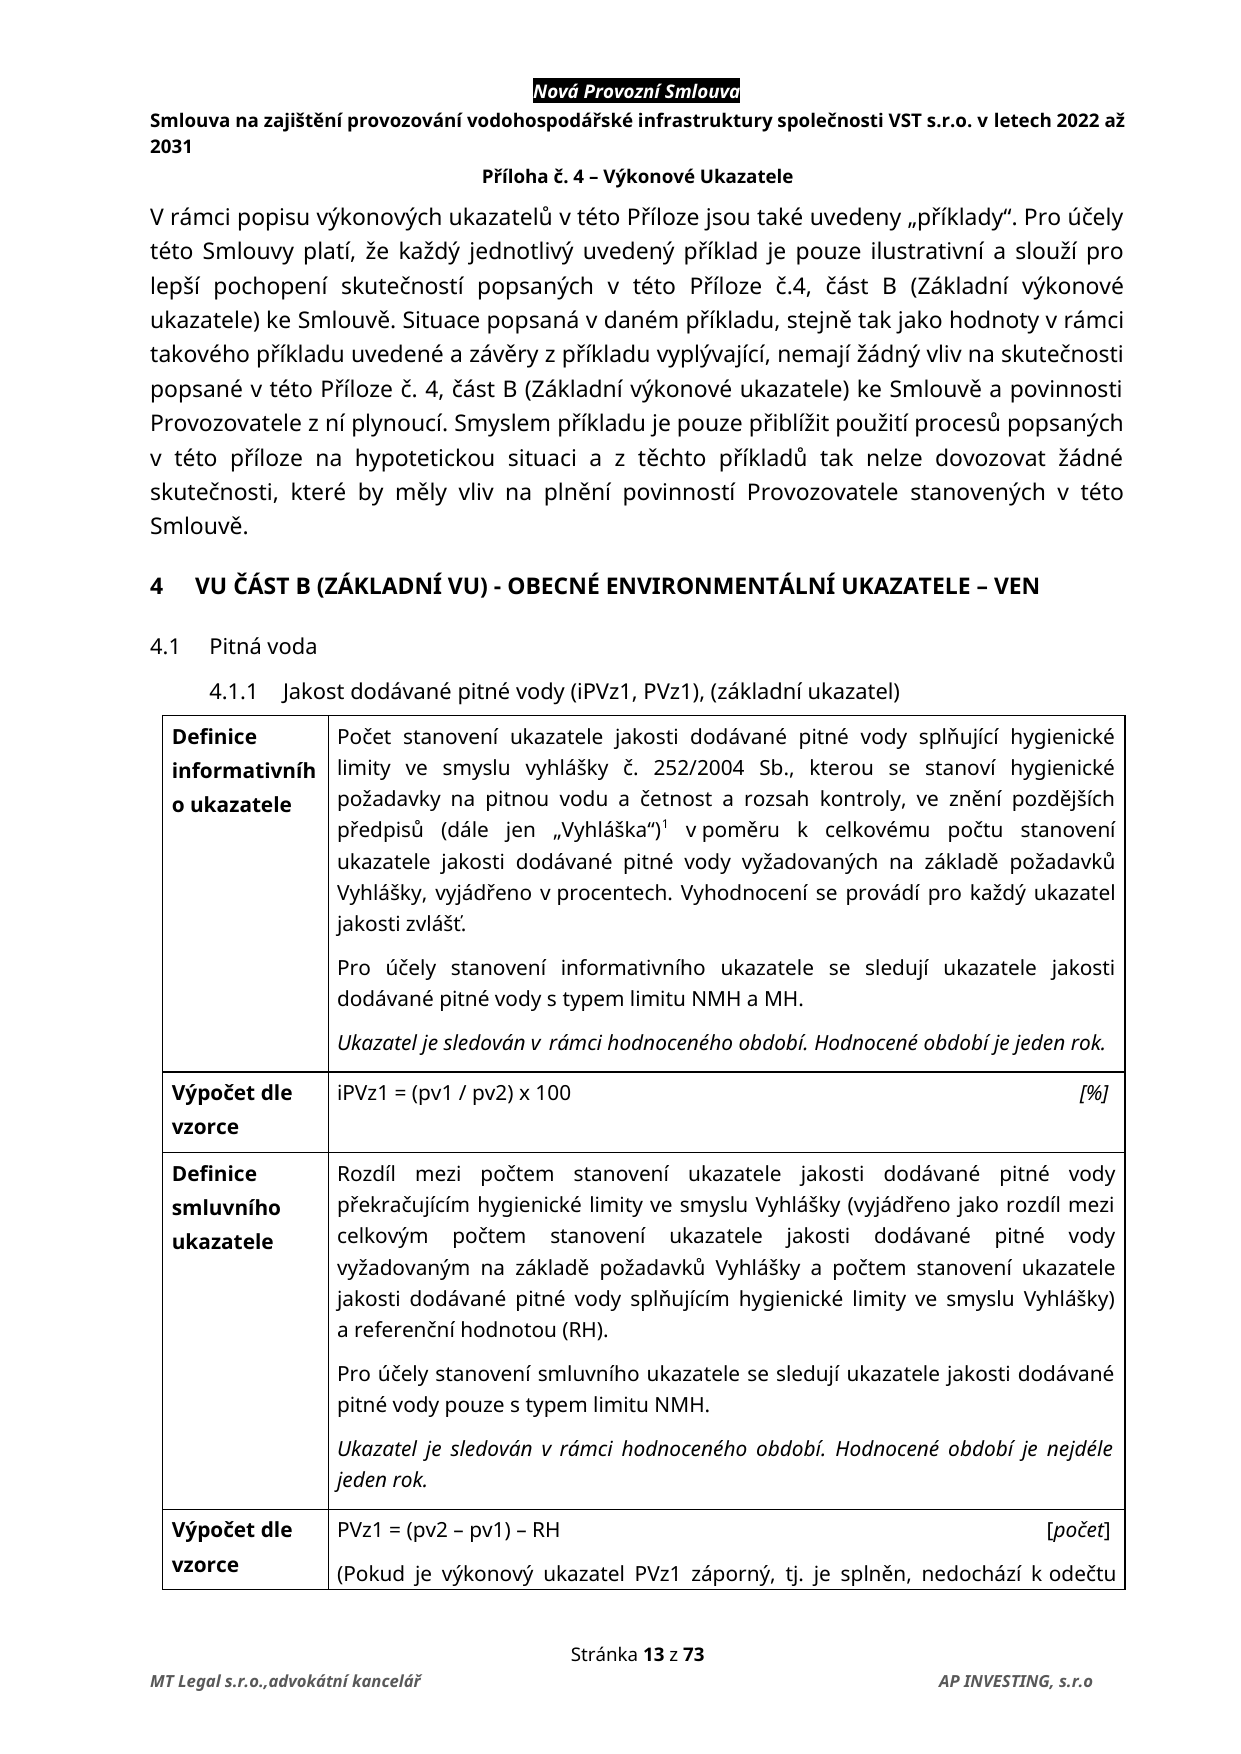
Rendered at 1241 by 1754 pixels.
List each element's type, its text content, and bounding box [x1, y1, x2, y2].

subtitle Jakost dodávané pitné vody (iPVz1, PVz1), (základní ukazatel) [209, 676, 1125, 706]
table_header Definice informativního ukazatele [163, 716, 328, 1071]
table_cell Rozdíl mezi počtem stanovení ukazatele jakosti dodávané pitné vody překračujícím hygienické limity ve smyslu Vyhlášky (vyjádřeno jako rozdíl mezi celkovým počtem stanovení ukazatele jakosti dodávané pitné vody vyžadovaným na základě požadavků Vyhlášky a počtem stanovení ukazatele jakosti dodávané pitné vody splňujícím hygienické limity ve smyslu Vyhlášky) a referenční hodnotou (RH). Pro účely stanovení smluvního ukazatele se sledují ukazatele jakosti dodávané pitné vody pouze s typem limitu NMH. Ukazatel je sledován v rámci hodnoceného období. Hodnocené období je nejdéle jeden rok. [329, 1153, 1124, 1509]
table_header Počet stanovení ukazatele jakosti dodávané pitné vody splňující hygienické limity ve smyslu vyhlášky č. 252/2004 Sb., kterou se stanoví hygienické požadavky na pitnou vodu a četnost a rozsah kontroly, ve znění pozdějších předpisů (dále jen „Vyhláška“)1 v poměru k celkovému počtu stanovení ukazatele jakosti dodávané pitné vody vyžadovaných na základě požadavků Vyhlášky, vyjádřeno v procentech. Vyhodnocení se provádí pro každý ukazatel jakosti zvlášť. Pro účely stanovení informativního ukazatele se sledují ukazatele jakosti dodávané pitné vody s typem limitu NMH a MH. Ukazatel je sledován v rámci hodnoceného období. Hodnocené období je jeden rok. [329, 716, 1124, 1071]
text V rámci popisu výkonových ukazatelů v této Příloze jsou také uvedeny „příklady“. Pro účely této Smlouvy platí, že každý jednotlivý uvedený příklad je pouze ilustrativní a slouží pro lepší pochopení skutečností popsaných v této Příloze č.4, část B (Základní výkonové ukazatele) ke Smlouvě. Situace popsaná v daném příkladu, stejně tak jako hodnoty v rámci takového příkladu uvedené a závěry z příkladu vyplývající, nemají žádný vliv na skutečnosti popsané v této Příloze č. 4, část B (Základní výkonové ukazatele) ke Smlouvě a povinnosti Provozovatele z ní plynoucí. Smyslem příkladu je pouze přiblížit použití procesů popsaných v této příloze na hypotetickou situaci a z těchto příkladů tak nelze dovozovat žádné skutečnosti, které by měly vliv na plnění povinností Provozovatele stanovených v této Smlouvě. [150, 201, 1125, 542]
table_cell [329, 1510, 1124, 1589]
table_cell Výpočet dle vzorce [163, 1073, 328, 1152]
subtitle Pitná voda [150, 631, 1125, 660]
table_cell iPVz1 = (pv1 / pv2) x 100 [%] [329, 1073, 1124, 1152]
table_cell Definice smluvního ukazatele [163, 1153, 328, 1509]
subtitle VU část B (základní VU) - OBECNÉ ENVIRONMENTÁLNÍ UKAZATELE – VEN [150, 570, 1125, 601]
table_cell Výpočet dle vzorce [163, 1510, 328, 1589]
